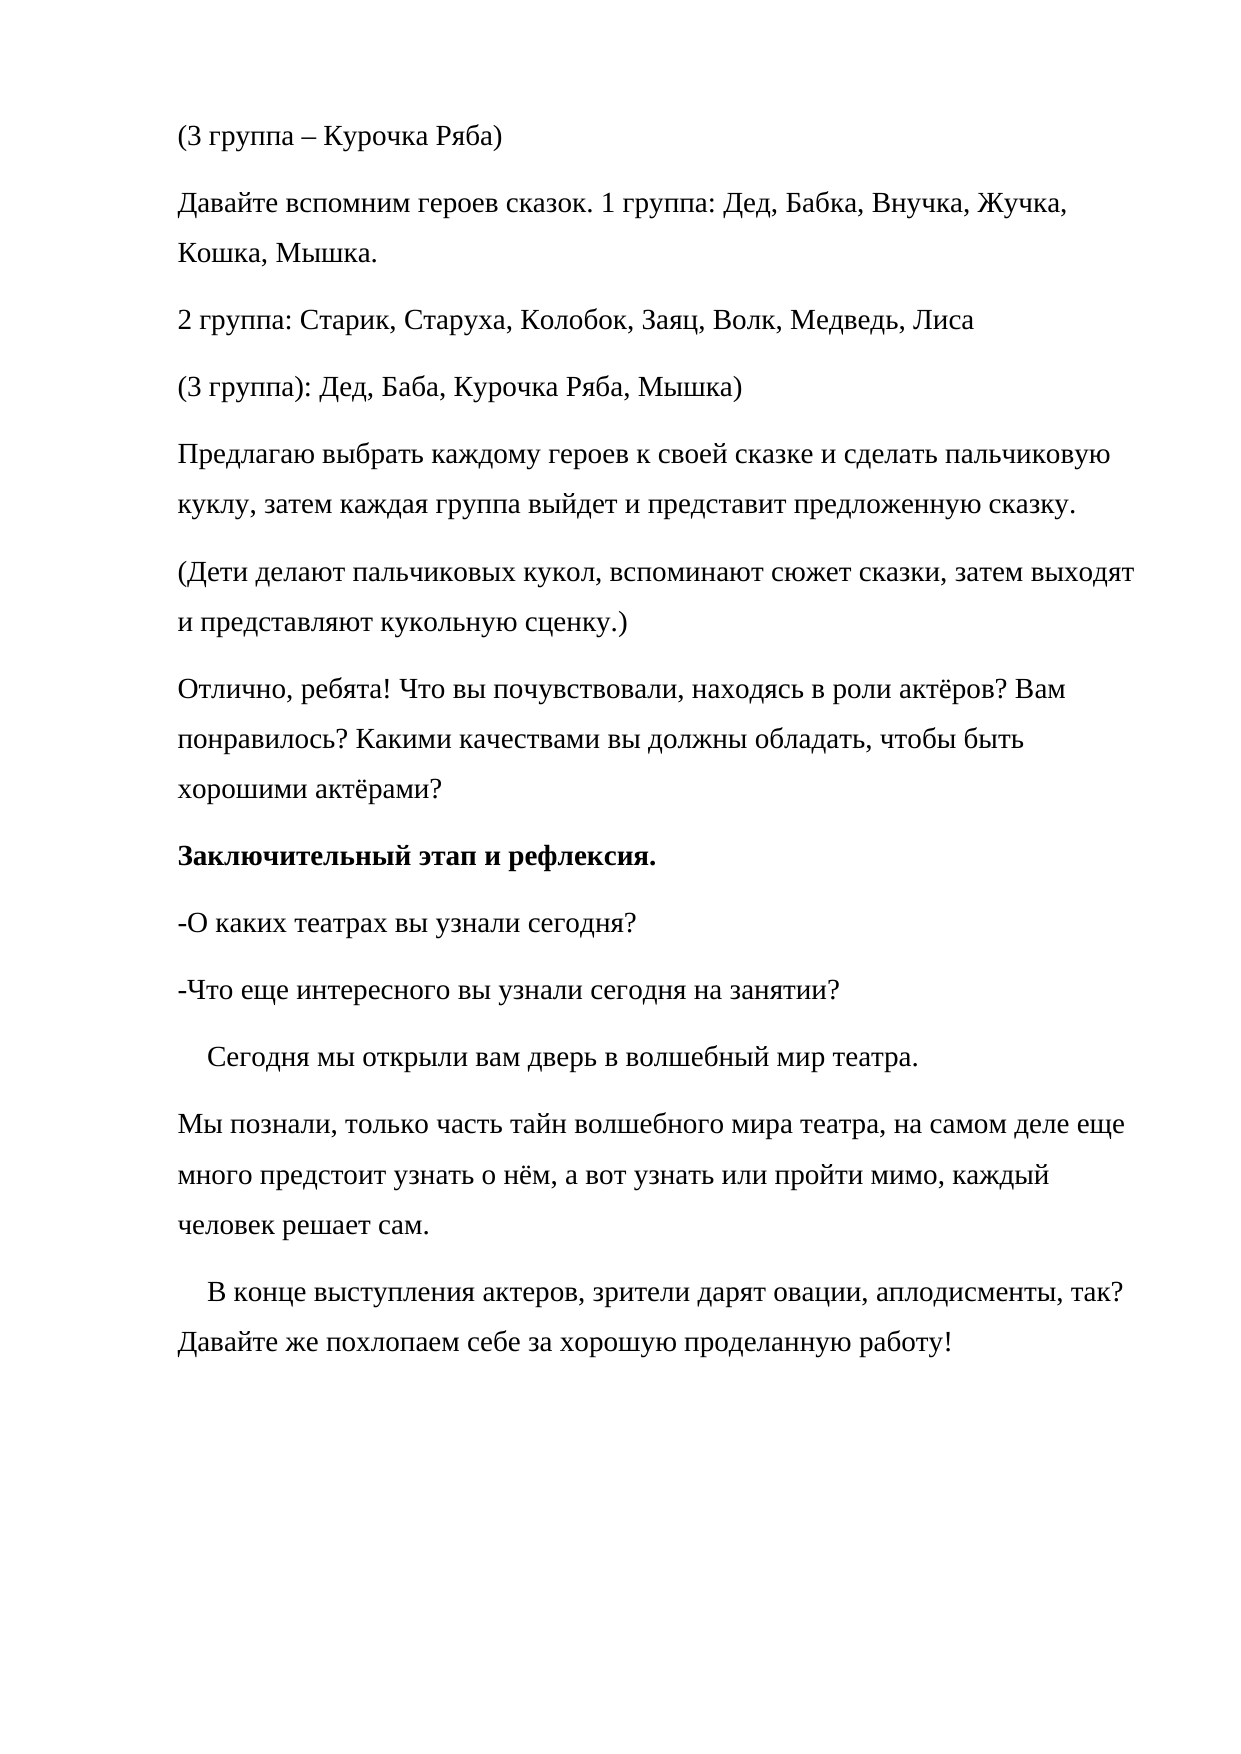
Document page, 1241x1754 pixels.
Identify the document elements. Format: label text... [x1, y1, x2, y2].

text 2 группа: Старик, Старуха, Колобок, Заяц, Волк, Медведь, Лиса [177, 302, 1152, 336]
text Мы познали, только часть тайн волшебного мира театра, на самом деле еще много предстоит узнать о нём, а вот узнать или пройти мимо, каждый человек решает сам. [177, 1106, 1152, 1241]
text Отлично, ребята! Что вы почувствовали, находясь в роли актёров? Вам понравилось? Какими качествами вы должны обладать, чтобы быть хорошими актёрами? [177, 671, 1152, 805]
text Предлагаю выбрать каждому героев к своей сказке и сделать пальчиковую куклу, затем каждая группа выйдет и представит предложенную сказку. [177, 436, 1152, 520]
text Давайте вспомним героев сказок. 1 группа: Дед, Бабка, Внучка, Жучка, Кошка, Мышка. [177, 185, 1152, 269]
text (Дети делают пальчиковых кукол, вспоминают сюжет сказки, затем выходят и представляют кукольную сценку.) [177, 554, 1152, 637]
text Сегодня мы открыли вам дверь в волшебный мир театра. [177, 1039, 1152, 1073]
text (3 группа): Дед, Баба, Курочка Ряба, Мышка) [177, 369, 1152, 403]
text (3 группа – Курочка Ряба) [177, 118, 1152, 152]
text В конце выступления актеров, зрители дарят овации, аплодисменты, так? Давайте же похлопаем себе за хорошую проделанную работу! [177, 1274, 1152, 1358]
text -Что еще интересного вы узнали сегодня на занятии? [177, 972, 1152, 1006]
text Заключительный этап и рефлексия. [177, 838, 1152, 872]
text -О каких театрах вы узнали сегодня? [177, 906, 1152, 939]
